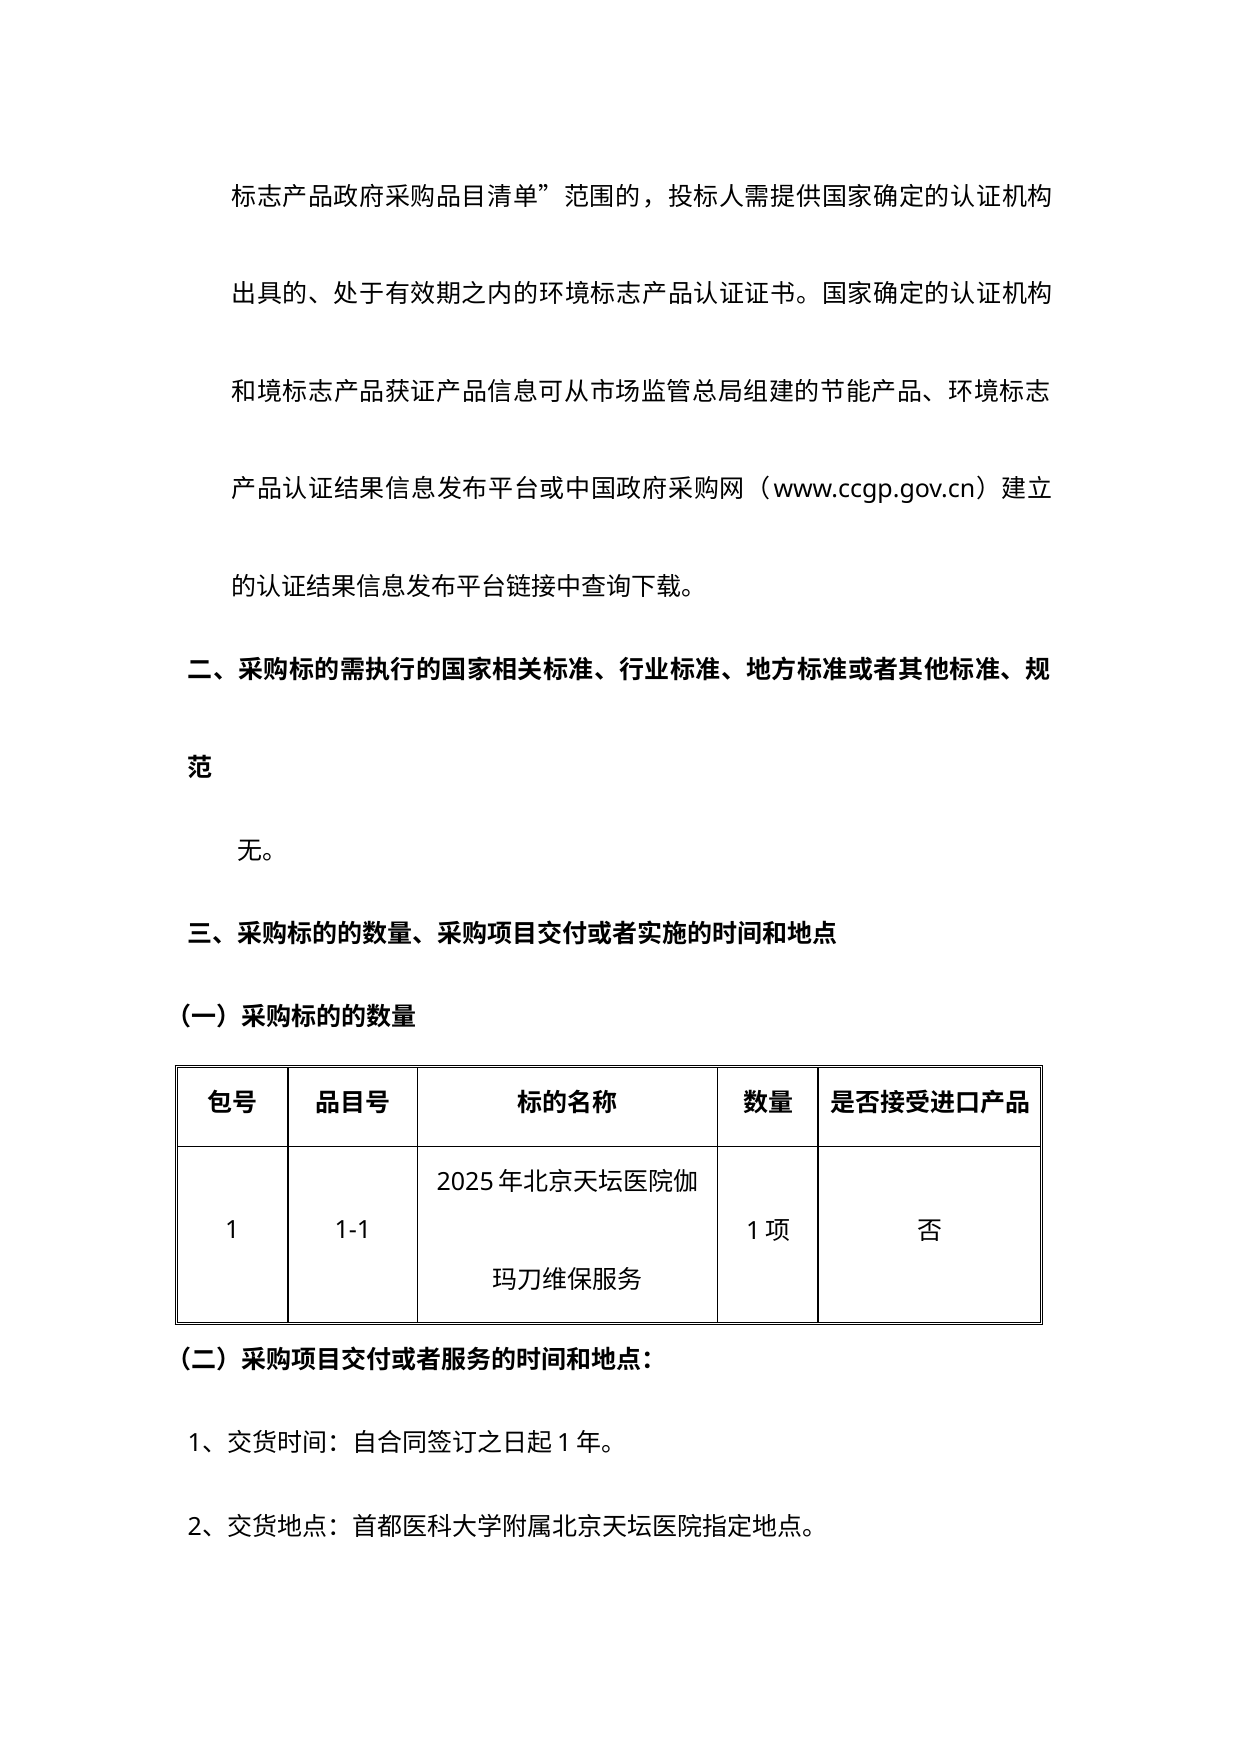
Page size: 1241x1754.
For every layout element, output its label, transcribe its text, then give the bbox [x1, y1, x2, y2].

table_cell 1项 [718, 1147, 817, 1322]
table_header 包号 [178, 1068, 287, 1146]
table_cell 1 [178, 1147, 287, 1322]
table_header 是否接受进口产品 [819, 1068, 1040, 1146]
text 二、采购标的需执行的国家相关标准、行业标准、地方标准或者其他标准、规范 [187, 635, 1053, 798]
table_header 数量 [718, 1068, 817, 1146]
text （一）采购标的的数量 [166, 982, 1053, 1047]
text 2、交货地点：首都医科大学附属北京天坛医院指定地点。 [187, 1492, 1053, 1557]
text （二）采购项目交付或者服务的时间和地点： [166, 1325, 1053, 1390]
text 三、采购标的的数量、采购项目交付或者实施的时间和地点 [187, 899, 1053, 964]
table_cell 1-1 [289, 1147, 417, 1322]
table_cell 2025年北京天坛医院伽玛刀维保服务 [418, 1147, 717, 1322]
text 1、交货时间：自合同签订之日起1年。 [187, 1408, 1053, 1473]
table_cell 否 [819, 1147, 1040, 1322]
table_header 标的名称 [418, 1068, 717, 1146]
table_header 品目号 [289, 1068, 417, 1146]
text 无。 [187, 816, 1053, 881]
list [187, 162, 1053, 617]
